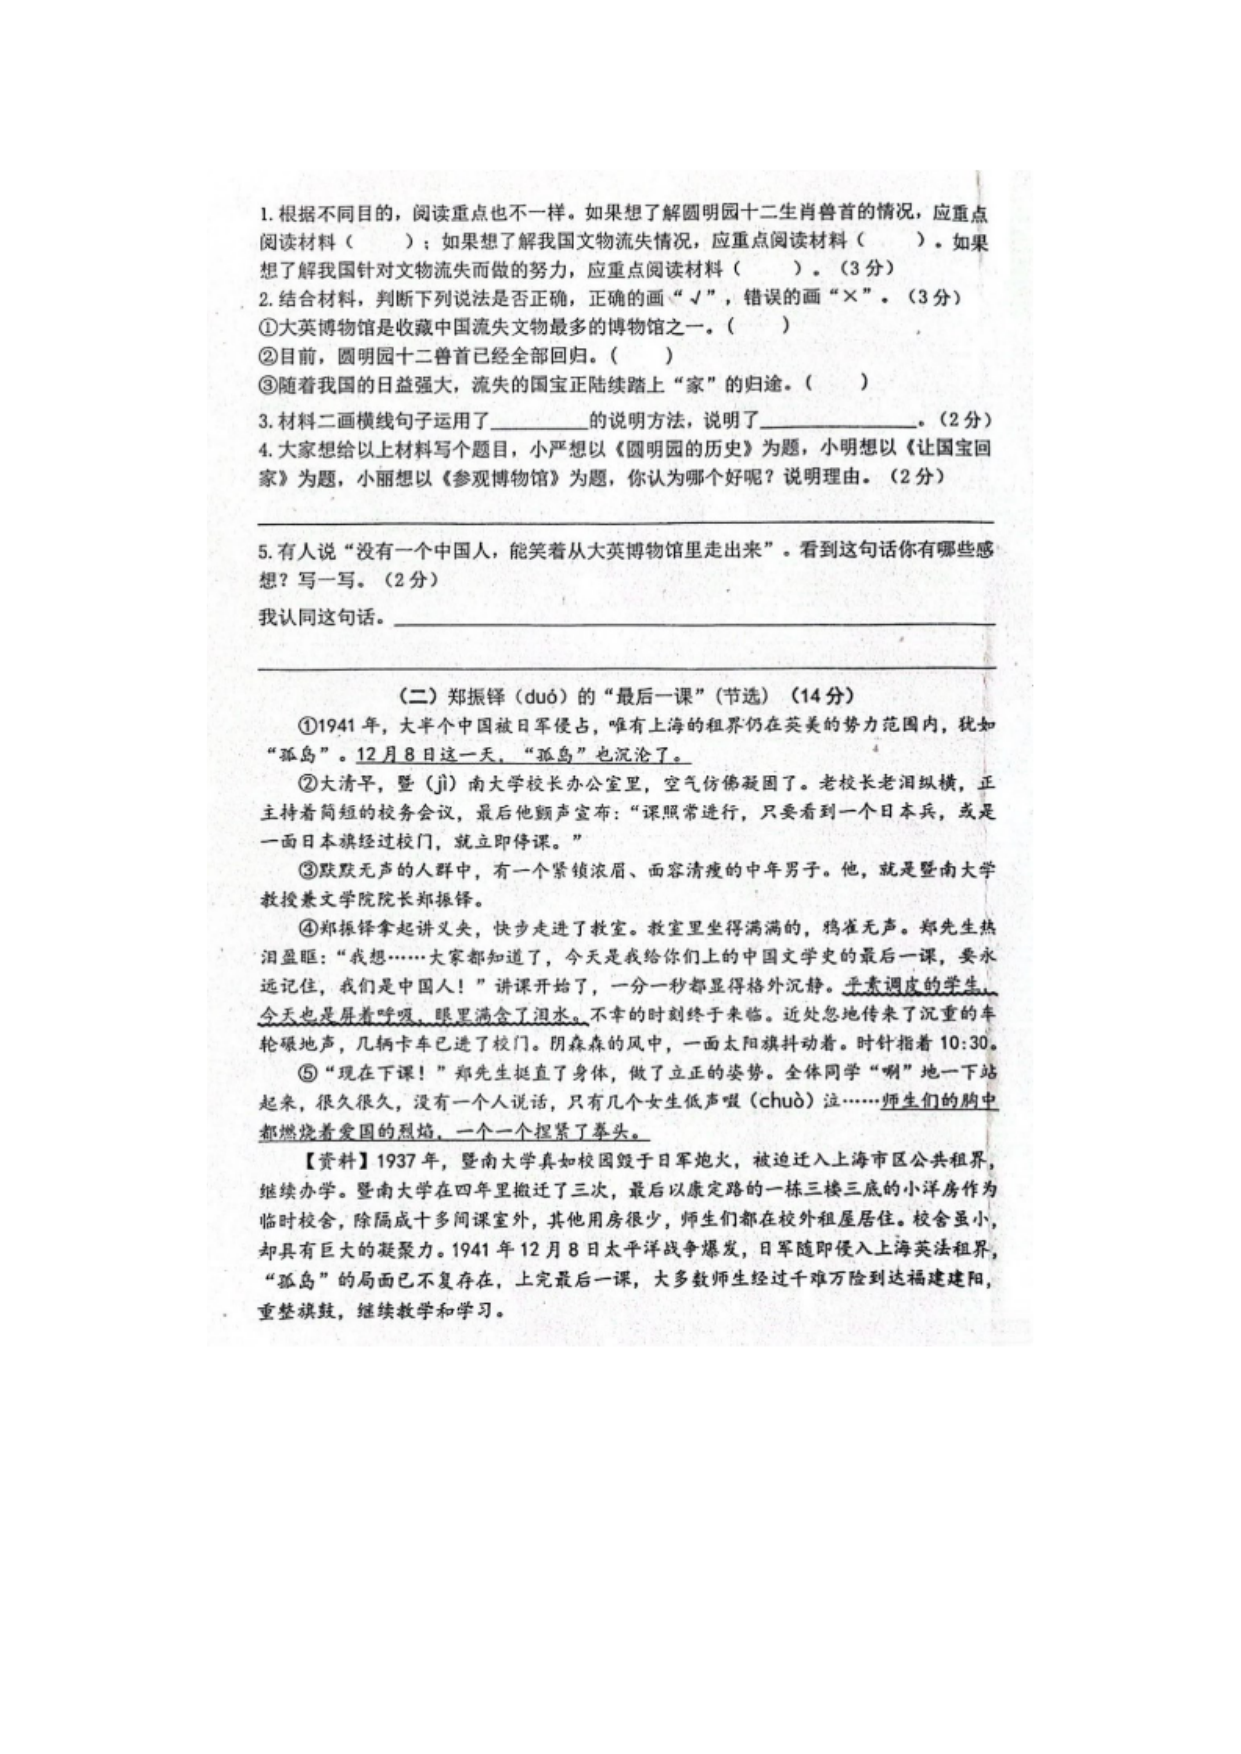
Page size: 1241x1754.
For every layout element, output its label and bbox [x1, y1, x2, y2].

picture [206, 162, 1034, 1353]
